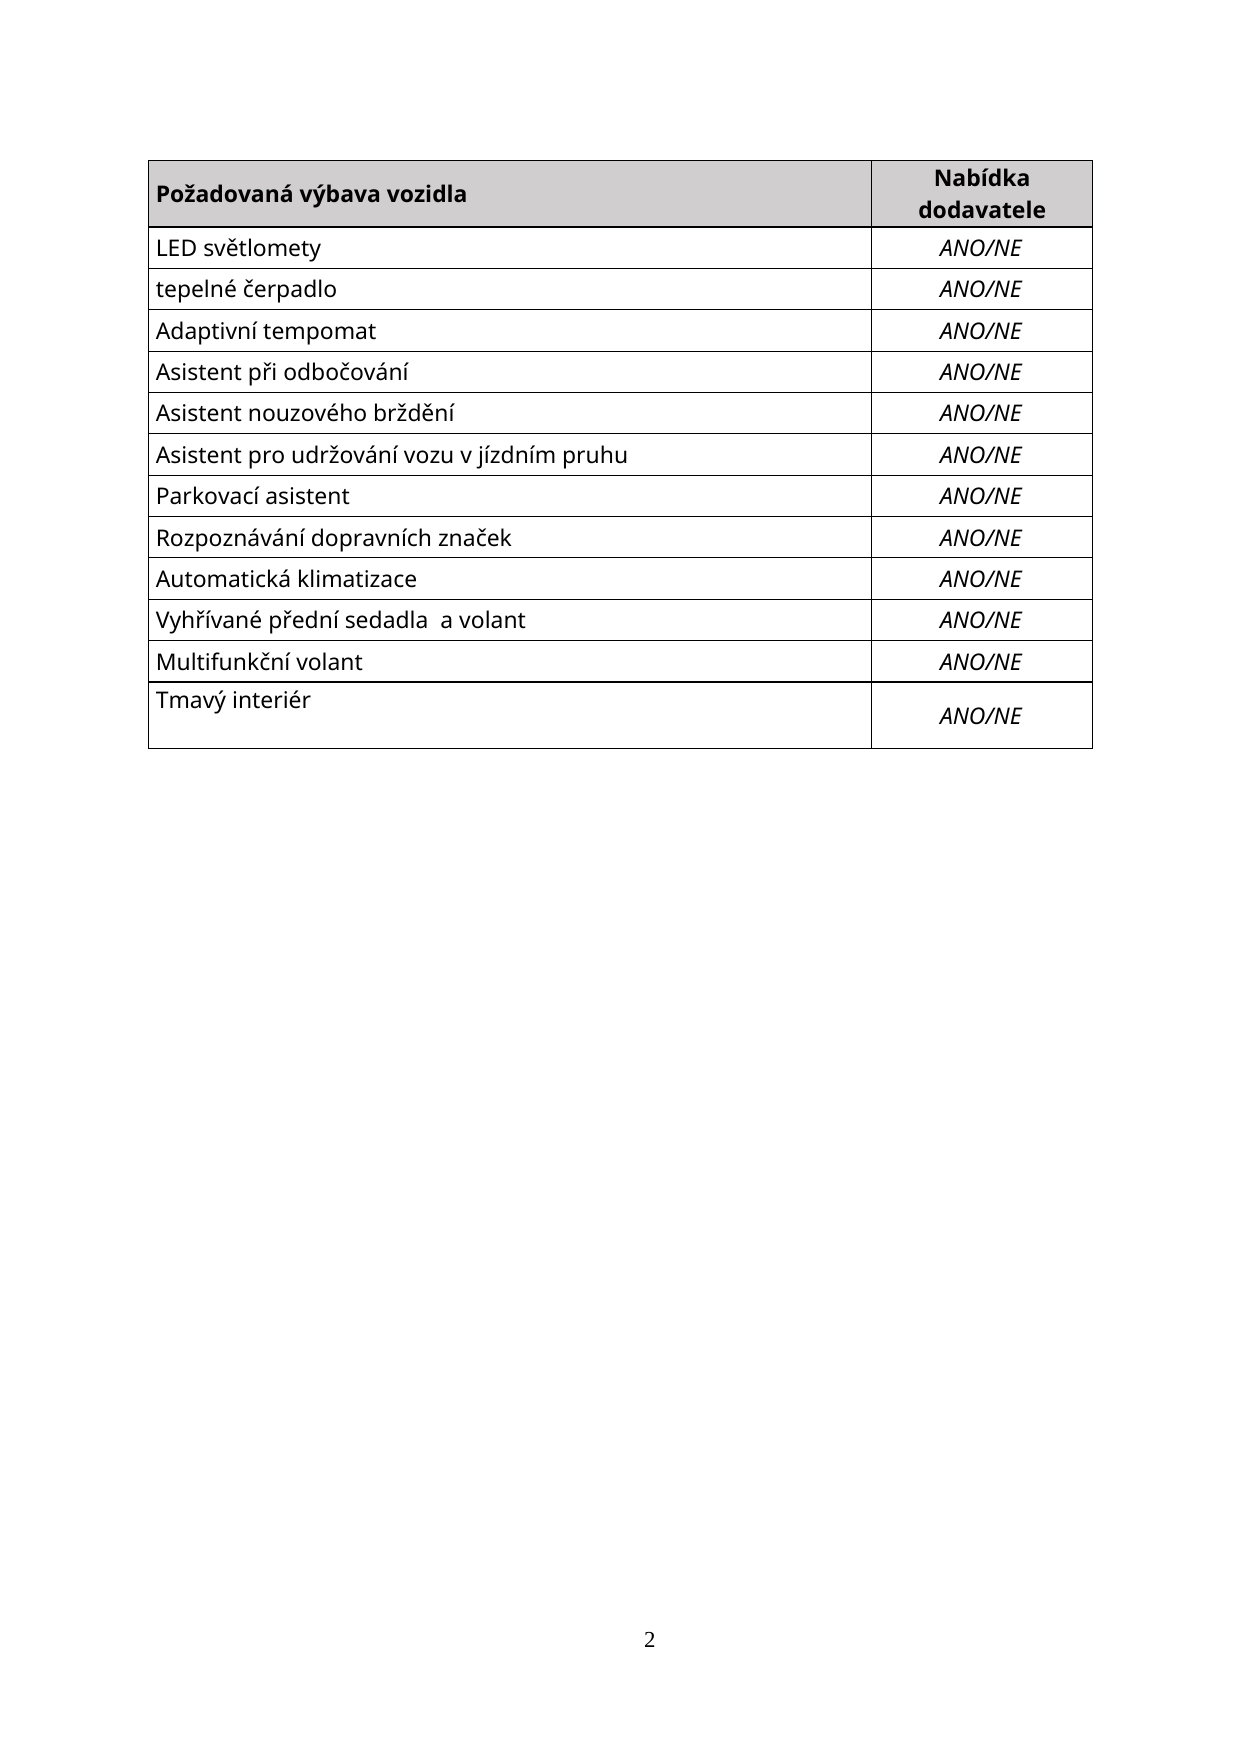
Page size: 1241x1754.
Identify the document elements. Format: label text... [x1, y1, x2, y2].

table_header Nabídka dodavatele [872, 161, 1092, 226]
table_cell ANO/NE [872, 393, 1092, 433]
table_cell ANO/NE [872, 269, 1092, 309]
table_cell Asistent při odbočování [149, 352, 871, 392]
table_cell ANO/NE [872, 228, 1092, 268]
table_cell ANO/NE [872, 600, 1092, 640]
table_cell Vyhřívané přední sedadla a volant [149, 600, 871, 640]
table_cell Tmavý interiér [149, 683, 871, 748]
table_cell Multifunkční volant [149, 641, 871, 681]
table_cell Asistent pro udržování vozu v jízdním pruhu [149, 434, 871, 474]
table_cell Asistent nouzového brždění [149, 393, 871, 433]
table_cell Adaptivní tempomat [149, 310, 871, 351]
table_cell Parkovací asistent [149, 476, 871, 516]
table_cell LED světlomety [149, 228, 871, 268]
table_cell ANO/NE [872, 310, 1092, 351]
table_cell ANO/NE [872, 683, 1092, 748]
table_cell Rozpoznávání dopravních značek [149, 517, 871, 557]
table_cell ANO/NE [872, 352, 1092, 392]
table_cell ANO/NE [872, 434, 1092, 474]
table_cell tepelné čerpadlo [149, 269, 871, 309]
table_header Požadovaná výbava vozidla [149, 161, 871, 226]
table_cell ANO/NE [872, 641, 1092, 681]
table_cell ANO/NE [872, 558, 1092, 599]
table_cell ANO/NE [872, 517, 1092, 557]
table_cell Automatická klimatizace [149, 558, 871, 599]
table_cell ANO/NE [872, 476, 1092, 516]
